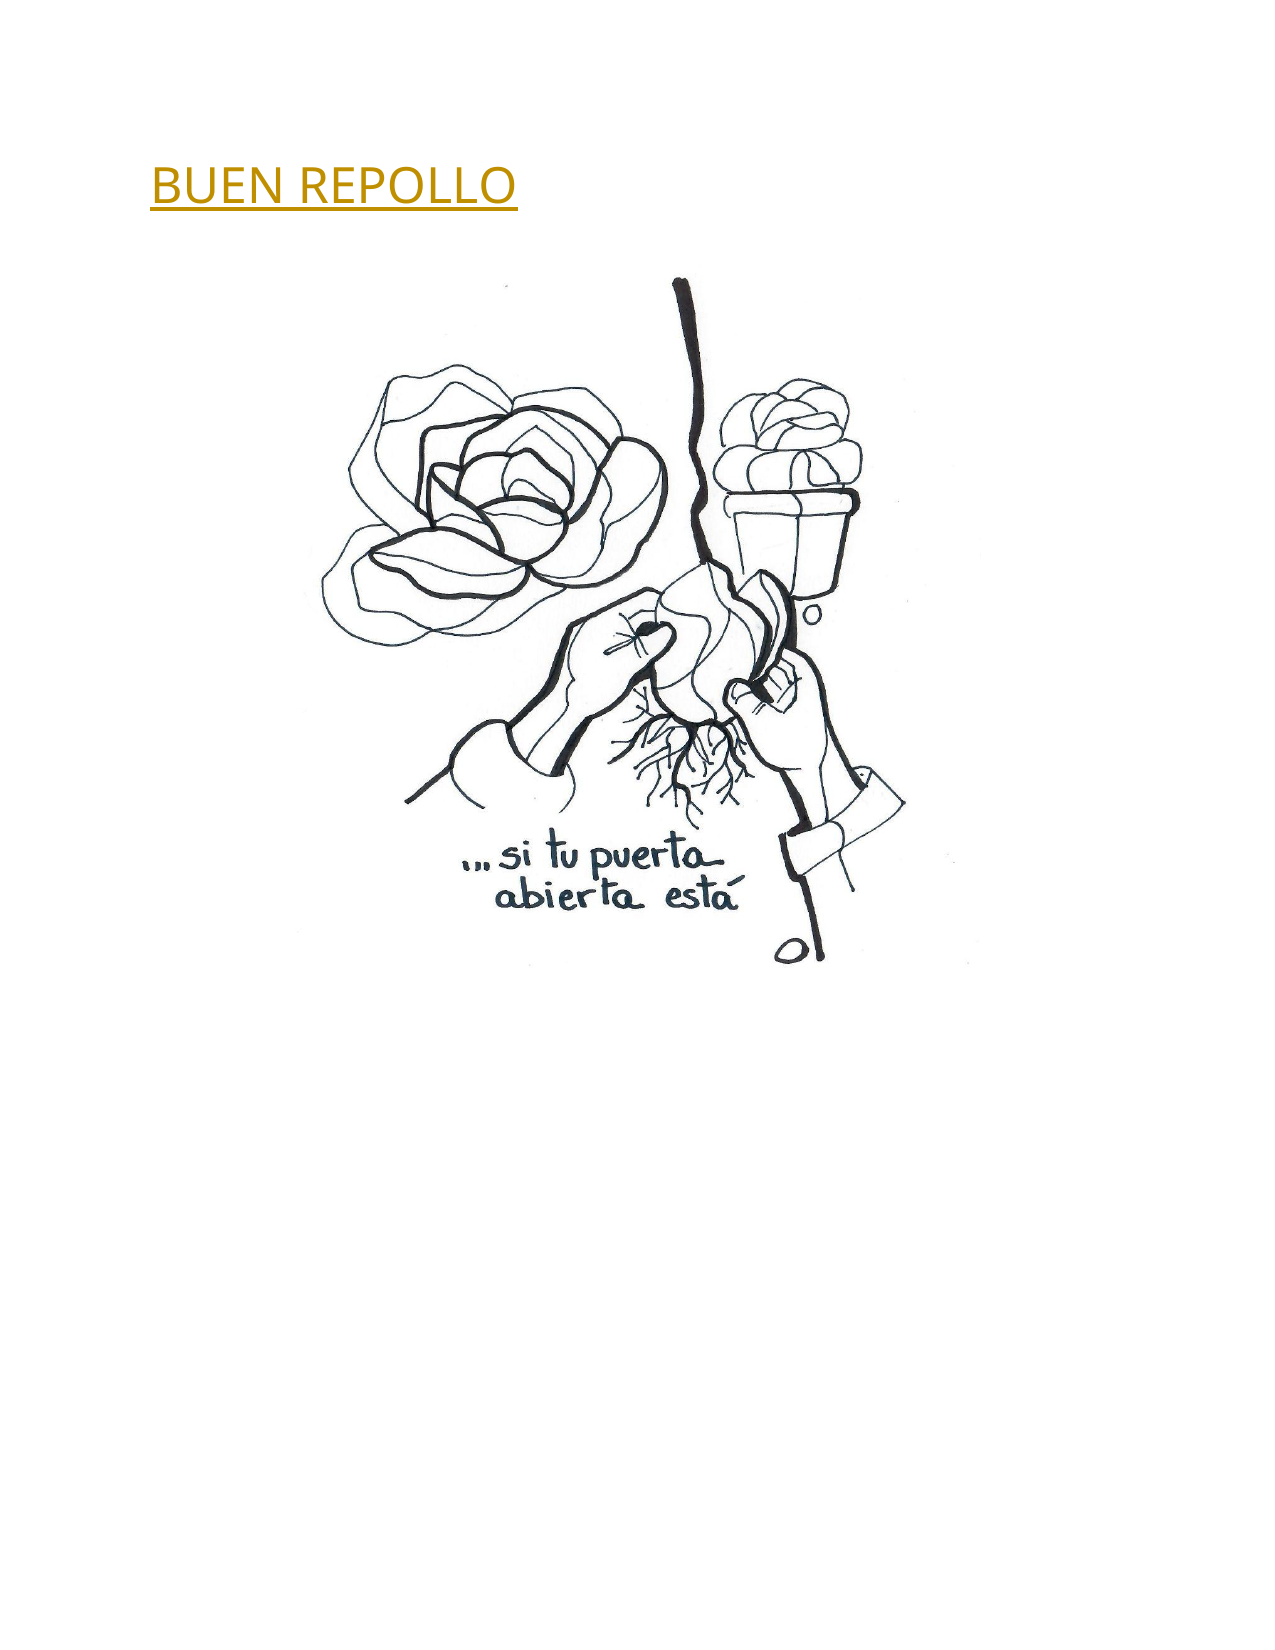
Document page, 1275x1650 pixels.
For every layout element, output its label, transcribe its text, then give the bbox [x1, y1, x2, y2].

picture [294, 264, 981, 975]
text BUEN REPOLLO [150, 150, 1125, 218]
